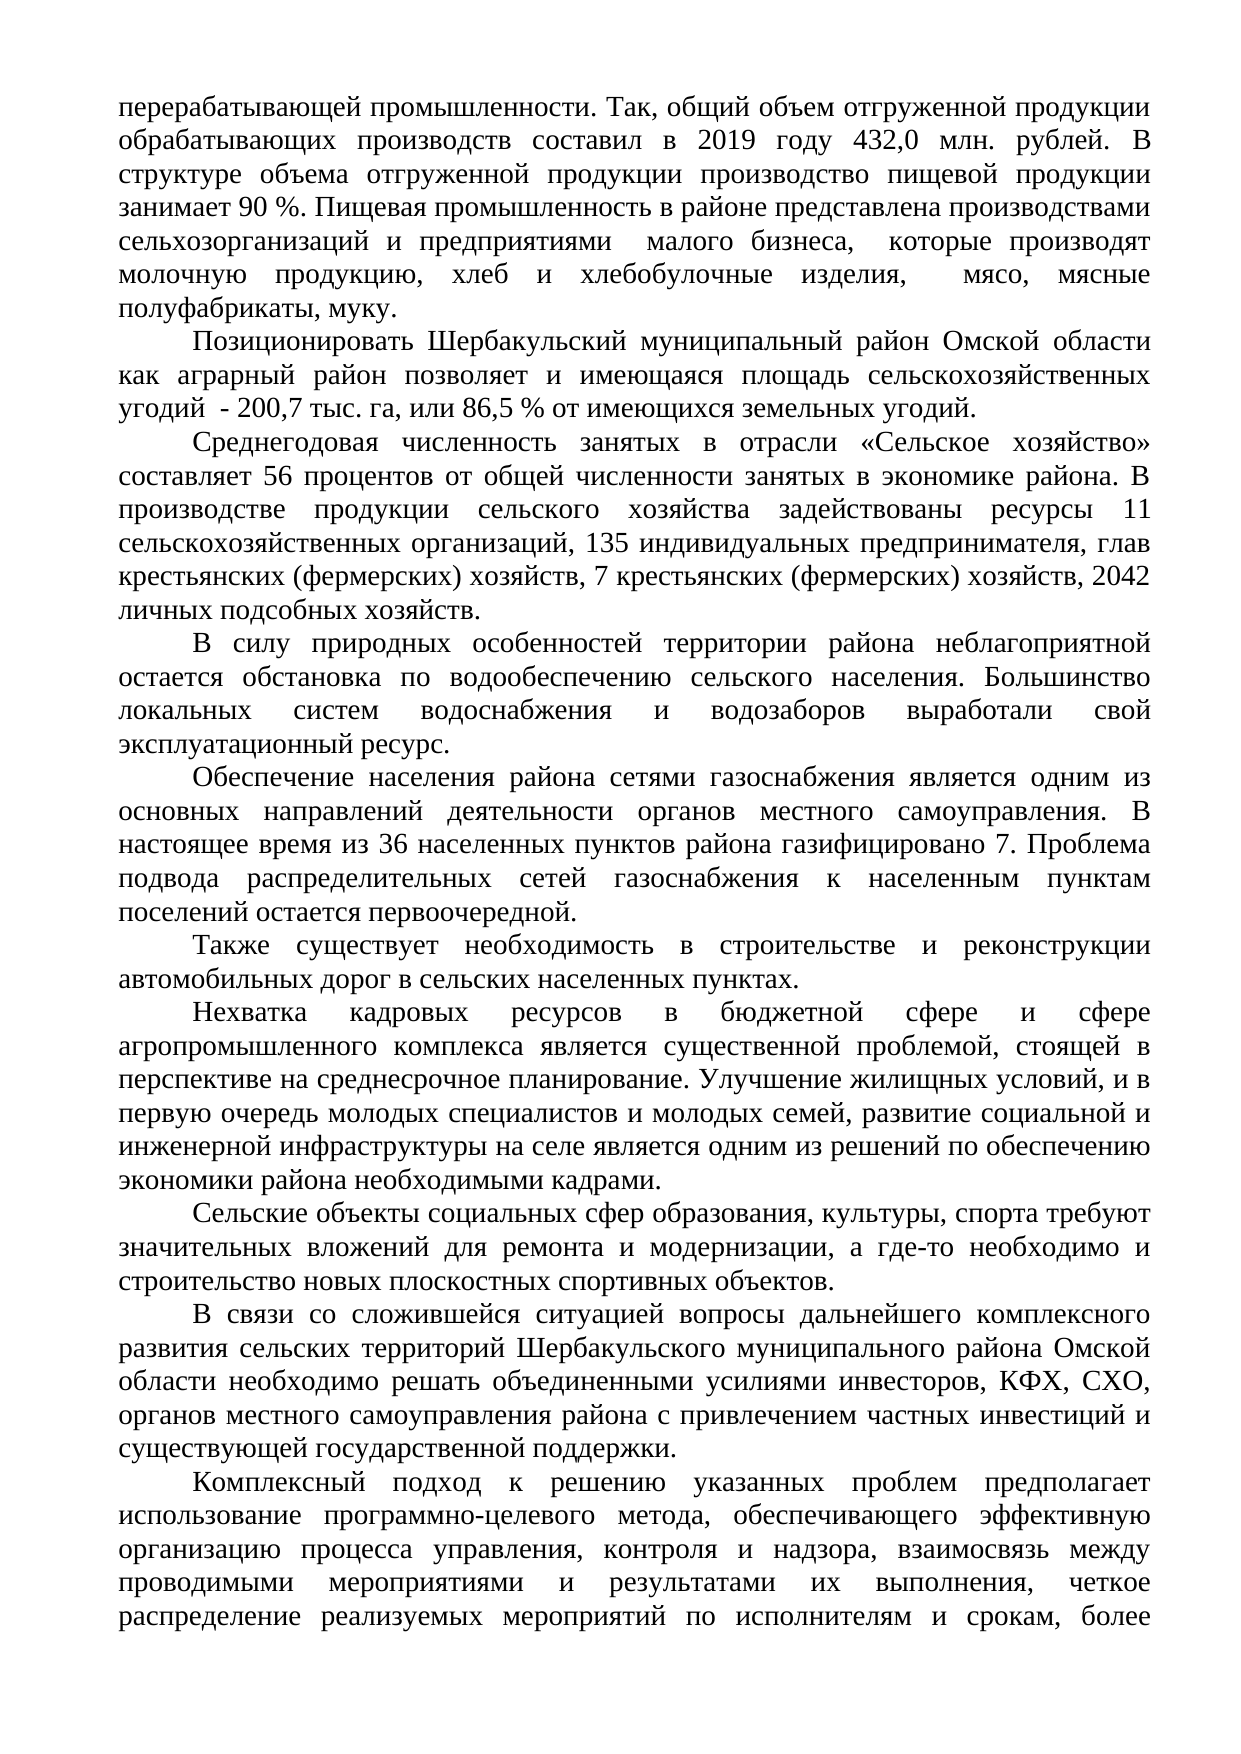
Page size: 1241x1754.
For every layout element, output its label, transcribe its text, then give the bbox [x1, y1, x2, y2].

text Обеспечение населения района сетями газоснабжения является одним из основных направлений деятельности органов местного самоуправления. В настоящее время из 36 населенных пунктов района газифицировано 7. Проблема подвода распределительных сетей газоснабжения к населенным пунктам поселений остается первоочередной. [118, 759, 1152, 927]
text Нехватка кадровых ресурсов в бюджетной сфере и сфере агропромышленного комплекса является существенной проблемой, стоящей в перспективе на среднесрочное планирование. Улучшение жилищных условий, и в первую очередь молодых специалистов и молодых семей, развитие социальной и инженерной инфраструктуры на селе является одним из решений по обеспечению экономики района необходимыми кадрами. [118, 994, 1152, 1196]
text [118, 1464, 1152, 1632]
text Среднегодовая численность занятых в отрасли «Сельское хозяйство» составляет 56 процентов от общей численности занятых в экономике района. В производстве продукции сельского хозяйства задействованы ресурсы 11 сельскохозяйственных организаций, 135 индивидуальных предпринимателя, глав крестьянских (фермерских) хозяйств, 7 крестьянских (фермерских) хозяйств, 2042 личных подсобных хозяйств. [118, 424, 1152, 625]
text В силу природных особенностей территории района неблагоприятной остается обстановка по водообеспечению сельского населения. Большинство локальных систем водоснабжения и водозаборов выработали свой эксплуатационный ресурс. [118, 625, 1152, 759]
text В связи со сложившейся ситуацией вопросы дальнейшего комплексного развития сельских территорий Шербакульского муниципального района Омской области необходимо решать объединенными усилиями инвесторов, КФХ, СХО, органов местного самоуправления района с привлечением частных инвестиций и существующей государственной поддержки. [118, 1296, 1152, 1464]
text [118, 89, 1152, 323]
text Позиционировать Шербакульский муниципальный район Омской области как аграрный район позволяет и имеющаяся площадь сельскохозяйственных угодий - 200,7 тыс. га, или 86,5 % от имеющихся земельных угодий. [118, 323, 1152, 424]
text Сельские объекты социальных сфер образования, культуры, спорта требуют значительных вложений для ремонта и модернизации, а где-то необходимо и строительство новых плоскостных спортивных объектов. [118, 1196, 1152, 1296]
text Также существует необходимость в строительстве и реконструкции автомобильных дорог в сельских населенных пунктах. [118, 927, 1152, 994]
